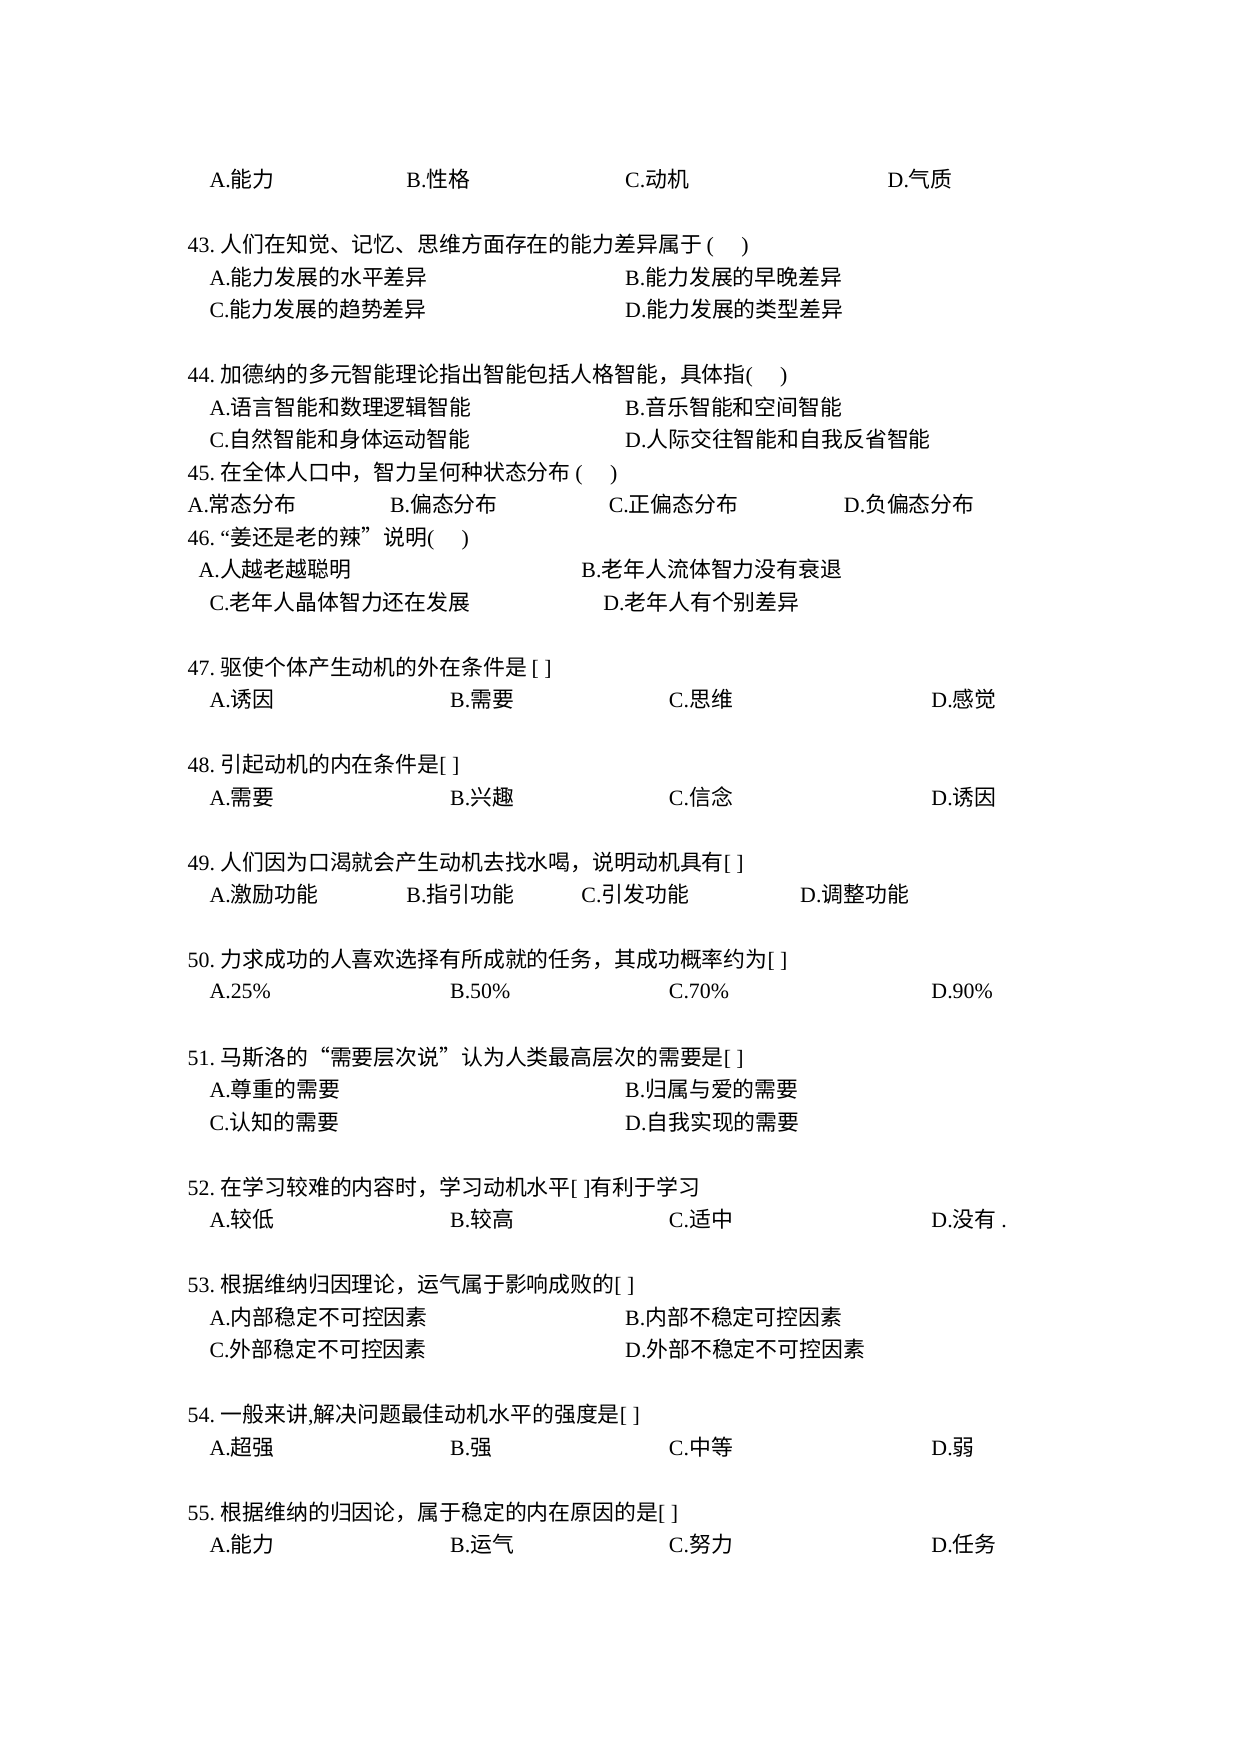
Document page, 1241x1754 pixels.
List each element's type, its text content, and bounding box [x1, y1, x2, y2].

text 52. 在学习较难的内容时，学习动机水平[ ]有利于学习 A.较低 B.较高 C.适中 D.没有 . [187, 1169, 1053, 1267]
text 50. 力求成功的人喜欢选择有所成就的任务，其成功概率约为[ ] A.25% B.50% C.70% D.90% [187, 942, 1053, 1039]
text 49. 人们因为口渴就会产生动机去找水喝，说明动机具有[ ] A.激励功能 B.指引功能 C.引发功能 D.调整功能 [187, 844, 1053, 942]
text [187, 162, 1053, 227]
text 45. 在全体人口中，智力呈何种状态分布 ( ) A.常态分布 B.偏态分布 C.正偏态分布 D.负偏态分布 46. “姜还是老的辣”说明( ) A.人越老越聪明 B.老年人流体智力没有衰退 [187, 454, 1053, 584]
text 44. 加德纳的多元智能理论指出智能包括人格智能，具体指( ) A.语言智能和数理逻辑智能 B.音乐智能和空间智能 [187, 357, 1053, 422]
text 54. 一般来讲,解决问题最佳动机水平的强度是[ ] A.超强 B.强 C.中等 D.弱 [187, 1397, 1053, 1494]
text 47. 驱使个体产生动机的外在条件是 [ ] A.诱因 B.需要 C.思维 D.感觉 [187, 649, 1053, 747]
text 43. 人们在知觉、记忆、思维方面存在的能力差异属于 ( ) A.能力发展的水平差异 B.能力发展的早晚差异 C.能力发展的趋势差异 D.能力发展的类型差异 [187, 227, 1053, 357]
text 55. 根据维纳的归因论，属于稳定的内在原因的是[ ] A.能力 B.运气 C.努力 D.任务 [187, 1494, 1053, 1592]
text C.老年人晶体智力还在发展 D.老年人有个别差异 [187, 584, 1053, 649]
text 51. 马斯洛的“需要层次说”认为人类最高层次的需要是[ ] A.尊重的需要 B.归属与爱的需要 C.认知的需要 D.自我实现的需要 [187, 1039, 1053, 1169]
text C.自然智能和身体运动智能 D.人际交往智能和自我反省智能 [187, 422, 1053, 454]
text 48. 引起动机的内在条件是[ ] A.需要 B.兴趣 C.信念 D.诱因 [187, 747, 1053, 844]
text 53. 根据维纳归因理论，运气属于影响成败的[ ] A.内部稳定不可控因素 B.内部不稳定可控因素 C.外部稳定不可控因素 D.外部不稳定不可控因素 [187, 1267, 1053, 1397]
